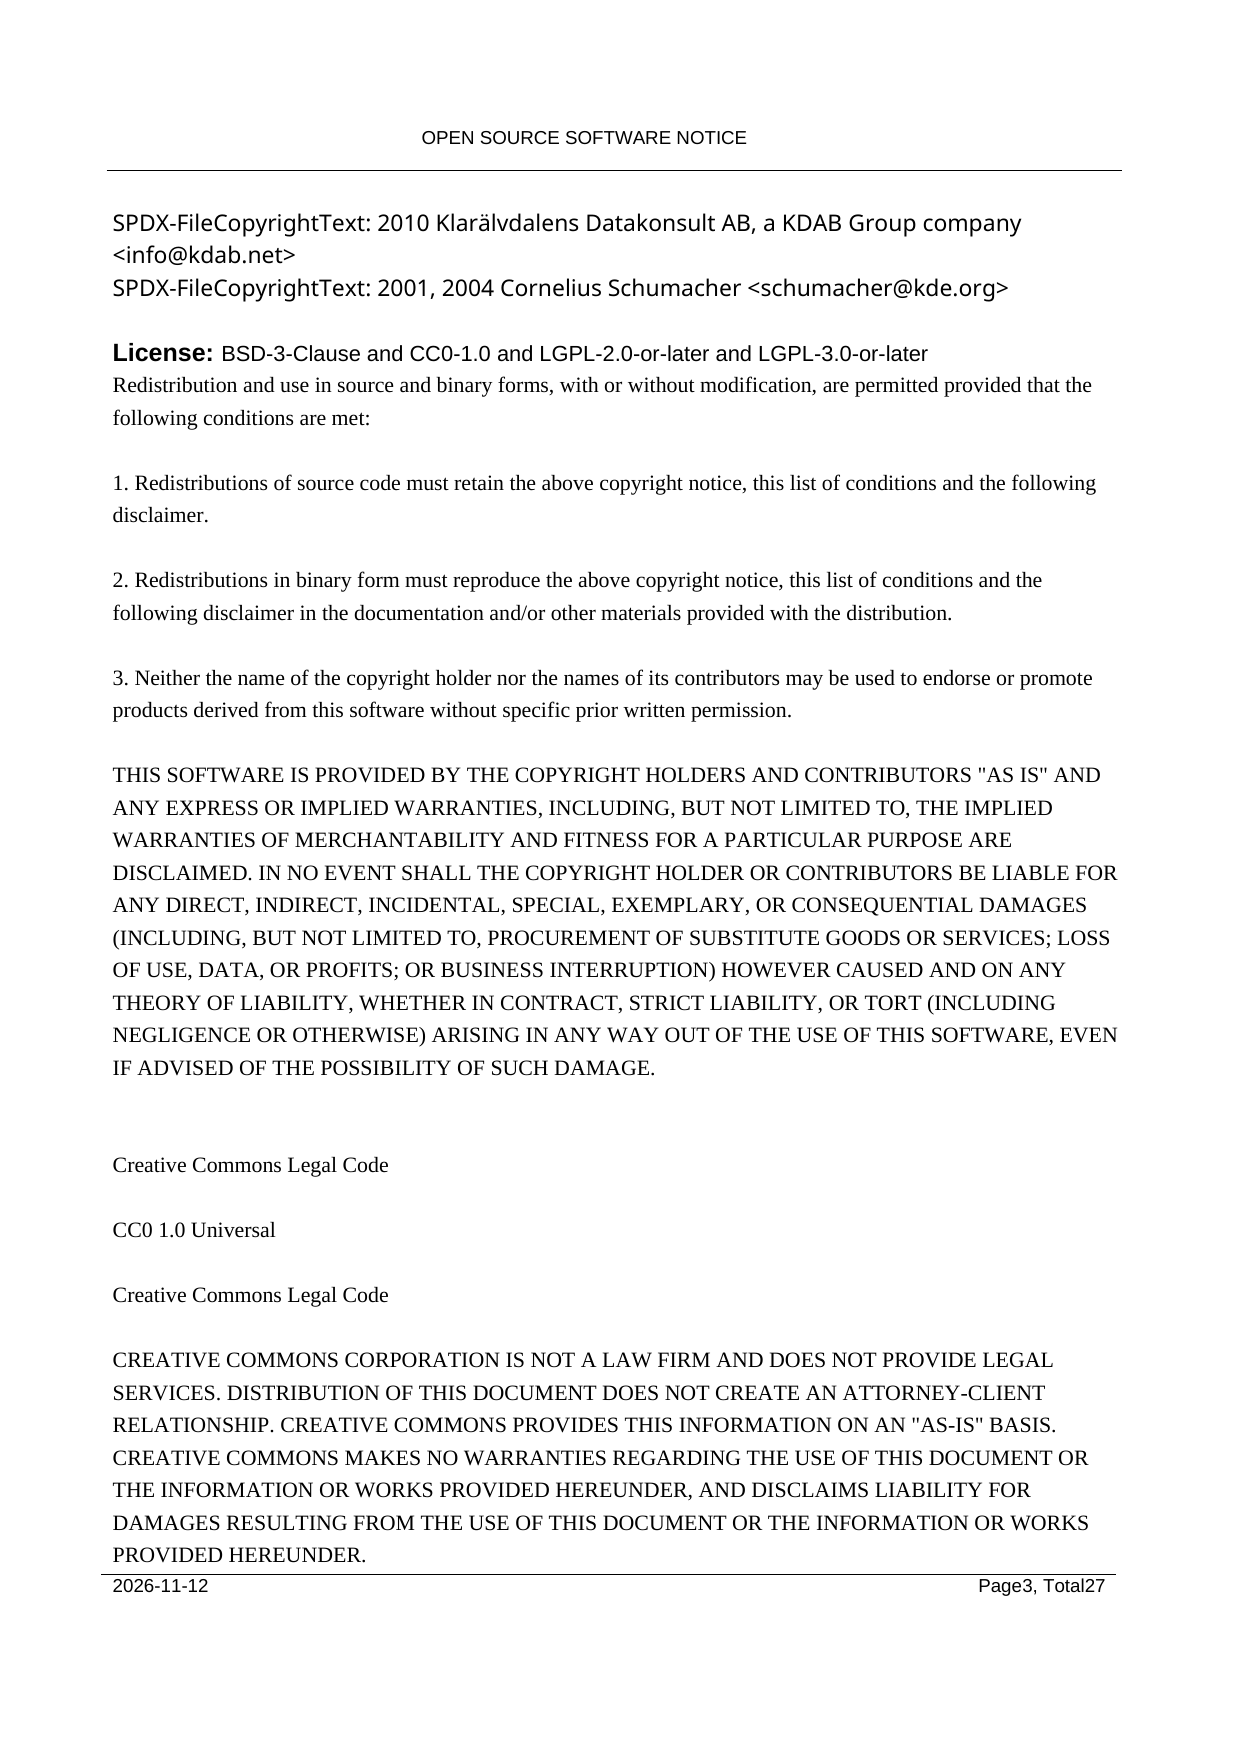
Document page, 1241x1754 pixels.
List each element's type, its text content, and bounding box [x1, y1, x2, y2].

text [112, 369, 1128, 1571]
text License: BSD-3-Clause and CC0-1.0 and LGPL-2.0-or-later and LGPL-3.0-or-later [112, 336, 1128, 369]
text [112, 206, 1128, 336]
